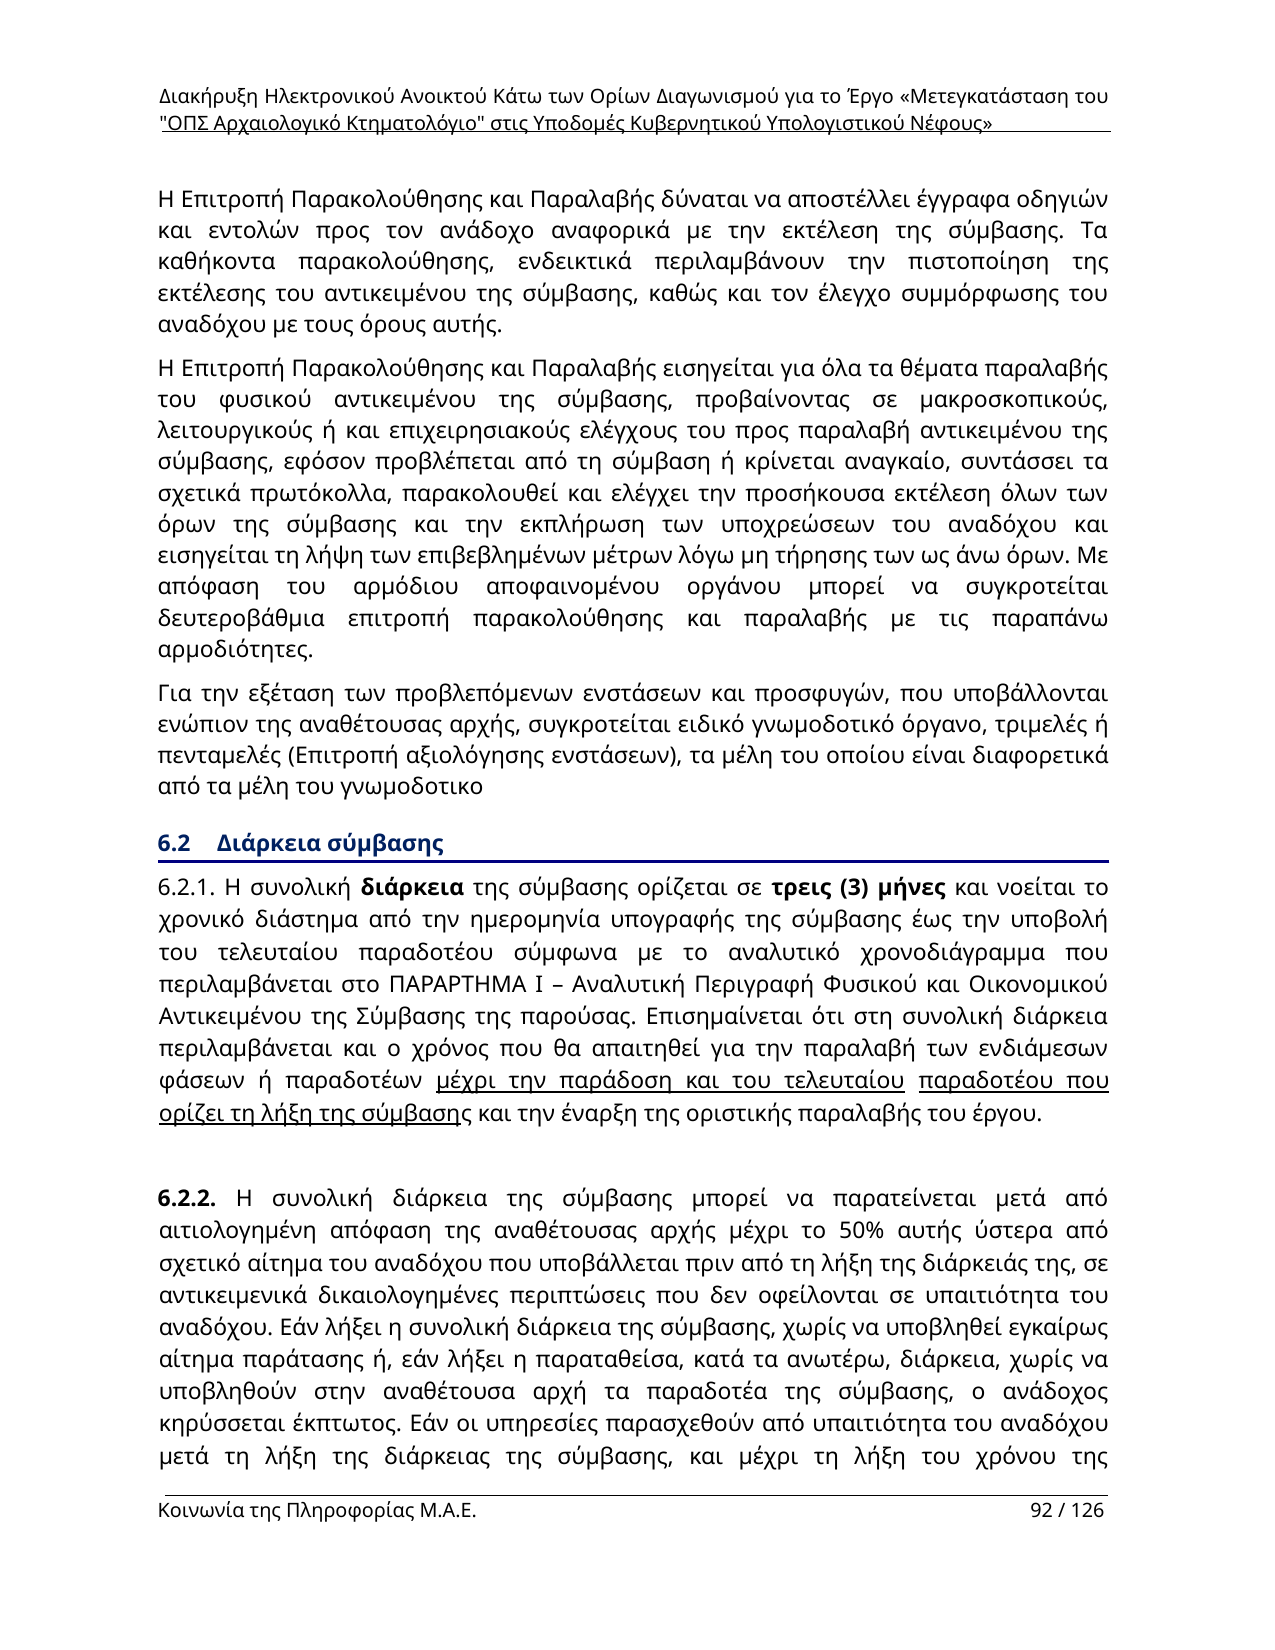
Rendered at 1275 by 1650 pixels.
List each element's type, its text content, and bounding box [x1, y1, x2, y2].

text Για την εξέταση των προβλεπόμενων ενστάσεων και προσφυγών, που υποβάλλονται ενώπιον της αναθέτουσας αρχής, συγκροτείται ειδικό γνωμοδοτικό όργανο, τριμελές ή πενταμελές (Επιτροπή αξιολόγησης ενστάσεων), τα μέλη του οποίου είναι διαφορετικά από τα μέλη του γνωμοδοτικο [157, 676, 1109, 801]
text 6.2.1. Η συνολική διάρκεια της σύμβασης ορίζεται σε τρεις (3) μήνες και νοείται το χρονικό διάστημα από την ημερομηνία υπογραφής της σύμβασης έως την υποβολή του τελευταίου παραδοτέου σύμφωνα με το αναλυτικό χρονοδιάγραμμα που περιλαμβάνεται στο ΠΑΡΑΡΤΗΜΑ Ι – Αναλυτική Περιγραφή Φυσικού και Οικονομικού Αντικειμένου της Σύμβασης της παρούσας. Επισημαίνεται ότι στη συνολική διάρκεια περιλαμβάνεται και ο χρόνος που θα απαιτηθεί για την παραλαβή των ενδιάμεσων φάσεων ή παραδοτέων μέχρι την παράδοση και του τελευταίου παραδοτέου που ορίζει τη λήξη της σύμβασης και την έναρξη της οριστικής παραλαβής του έργου. [157, 871, 1109, 1128]
text Η Επιτροπή Παρακολούθησης και Παραλαβής εισηγείται για όλα τα θέματα παραλαβής του φυσικού αντικειμένου της σύμβασης, προβαίνοντας σε μακροσκοπικούς, λειτουργικούς ή και επιχειρησιακούς ελέγχους του προς παραλαβή αντικειμένου της σύμβασης, εφόσον προβλέπεται από τη σύμβαση ή κρίνεται αναγκαίο, συντάσσει τα σχετικά πρωτόκολλα, παρακολουθεί και ελέγχει την προσήκουσα εκτέλεση όλων των όρων της σύμβασης και την εκπλήρωση των υποχρεώσεων του αναδόχου και εισηγείται τη λήψη των επιβεβλημένων μέτρων λόγω μη τήρησης των ως άνω όρων. Με απόφαση του αρμόδιου αποφαινομένου οργάνου μπορεί να συγκροτείται δευτεροβάθμια επιτροπή παρακολούθησης και παραλαβής με τις παραπάνω αρμοδιότητες. [157, 351, 1109, 664]
list 6.2 Διάρκεια σύμβασης [157, 826, 1109, 863]
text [157, 1182, 1109, 1471]
text Η Επιτροπή Παρακολούθησης και Παραλαβής δύναται να αποστέλλει έγγραφα οδηγιών και εντολών προς τον ανάδοχο αναφορικά με την εκτέλεση της σύμβασης. Τα καθήκοντα παρακολούθησης, ενδεικτικά περιλαμβάνουν την πιστοποίηση της εκτέλεσης του αντικειμένου της σύμβασης, καθώς και τον έλεγχο συμμόρφωσης του αναδόχου με τους όρους αυτής. [157, 183, 1109, 339]
